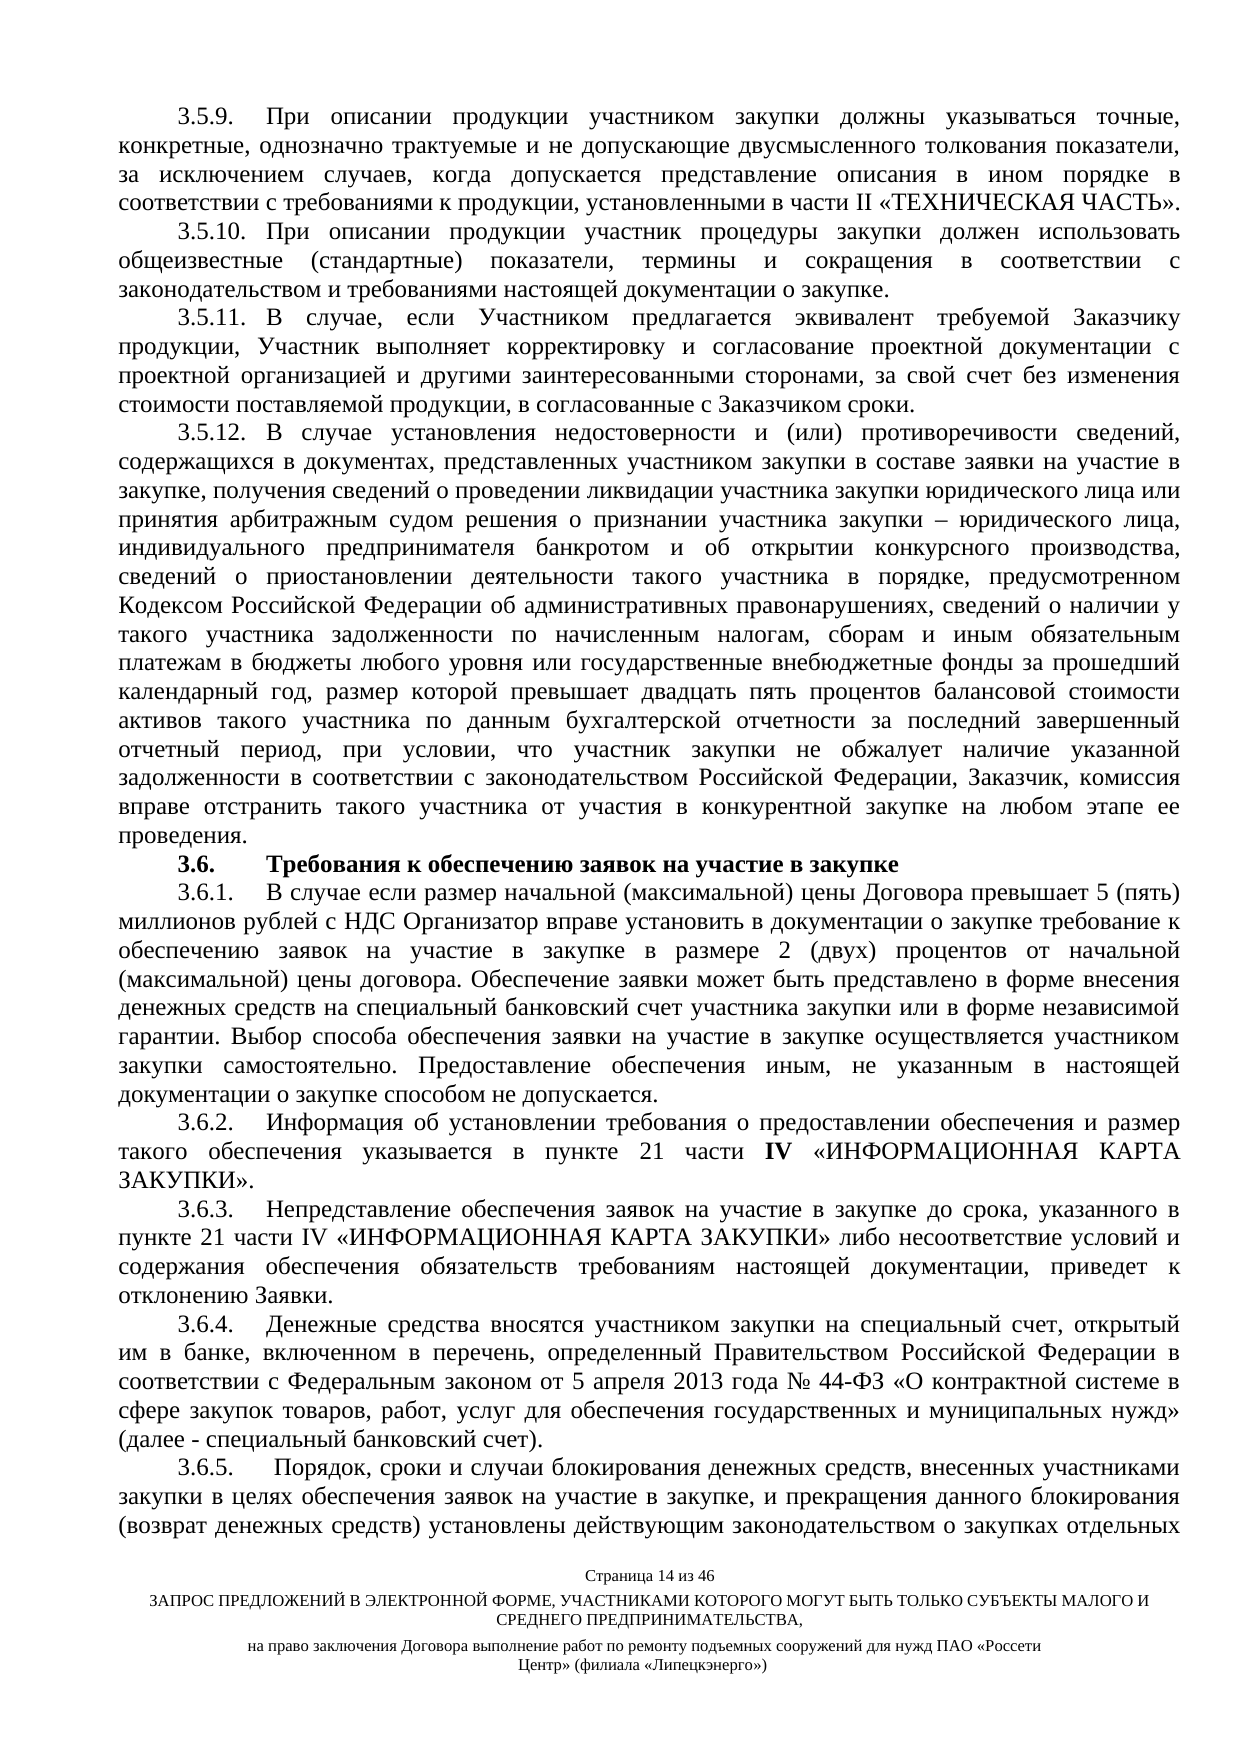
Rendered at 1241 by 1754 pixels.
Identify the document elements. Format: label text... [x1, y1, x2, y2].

subtitle В случае, если Участником предлагается эквивалент требуемой Заказчику продукции, Участник выполняет корректировку и согласование проектной документации с проектной организацией и другими заинтересованными сторонами, за свой счет без изменения стоимости поставляемой продукции, в согласованные с Заказчиком сроки. [118, 302, 1181, 417]
subtitle При описании продукции участником закупки должны указываться точные, конкретные, однозначно трактуемые и не допускающие двусмысленного толкования показатели, за исключением случаев, когда допускается представление описания в ином порядке в соответствии с требованиями к продукции, установленными в части II «ТЕХНИЧЕСКАЯ ЧАСТЬ». [118, 101, 1181, 216]
subtitle Непредставление обеспечения заявок на участие в закупке до срока, указанного в пункте 21 части IV «ИНФОРМАЦИОННАЯ КАРТА ЗАКУПКИ» либо несоответствие условий и содержания обеспечения обязательств требованиям настоящей документации, приведет к отклонению Заявки. [118, 1194, 1181, 1309]
subtitle В случае если размер начальной (максимальной) цены Договора превышает 5 (пять) миллионов рублей с НДС Организатор вправе установить в документации о закупке требование к обеспечению заявок на участие в закупке в размере 2 (двух) процентов от начальной (максимальной) цены договора. Обеспечение заявки может быть представлено в форме внесения денежных средств на специальный банковский счет участника закупки или в форме независимой гарантии. Выбор способа обеспечения заявки на участие в закупке осуществляется участником закупки самостоятельно. Предоставление обеспечения иным, не указанным в настоящей документации о закупке способом не допускается. [118, 877, 1181, 1107]
subtitle В случае установления недостоверности и (или) противоречивости сведений, содержащихся в документах, представленных участником закупки в составе заявки на участие в закупке, получения сведений о проведении ликвидации участника закупки юридического лица или принятия арбитражным судом решения о признании участника закупки – юридического лица, индивидуального предпринимателя банкротом и об открытии конкурсного производства, сведений о приостановлении деятельности такого участника в порядке, предусмотренном Кодексом Российской Федерации об административных правонарушениях, сведений о наличии у такого участника задолженности по начисленным налогам, сборам и иным обязательным платежам в бюджеты любого уровня или государственные внебюджетные фонды за прошедший календарный год, размер которой превышает двадцать пять процентов балансовой стоимости активов такого участника по данным бухгалтерской отчетности за последний завершенный отчетный период, при условии, что участник закупки не обжалует наличие указанной задолженности в соответствии с законодательством Российской Федерации, Заказчик, комиссия вправе отстранить такого участника от участия в конкурентной закупке на любом этапе ее проведения. [118, 417, 1181, 849]
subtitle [118, 1452, 1181, 1539]
subtitle Требования к обеспечению заявок на участие в закупке [118, 849, 1181, 877]
subtitle Денежные средства вносятся участником закупки на специальный счет, открытый им в банке, включенном в перечень, определенный Правительством Российской Федерации в соответствии с Федеральным законом от 5 апреля 2013 года № 44-ФЗ «О контрактной системе в сфере закупок товаров, работ, услуг для обеспечения государственных и муниципальных нужд» (далее - специальный банковский счет). [118, 1309, 1181, 1452]
subtitle Информация об установлении требования о предоставлении обеспечения и размер такого обеспечения указывается в пункте 21 части IV «ИНФОРМАЦИОННАЯ КАРТА ЗАКУПКИ». [118, 1107, 1181, 1194]
subtitle При описании продукции участник процедуры закупки должен использовать общеизвестные (стандартные) показатели, термины и сокращения в соответствии с законодательством и требованиями настоящей документации о закупке. [118, 216, 1181, 302]
